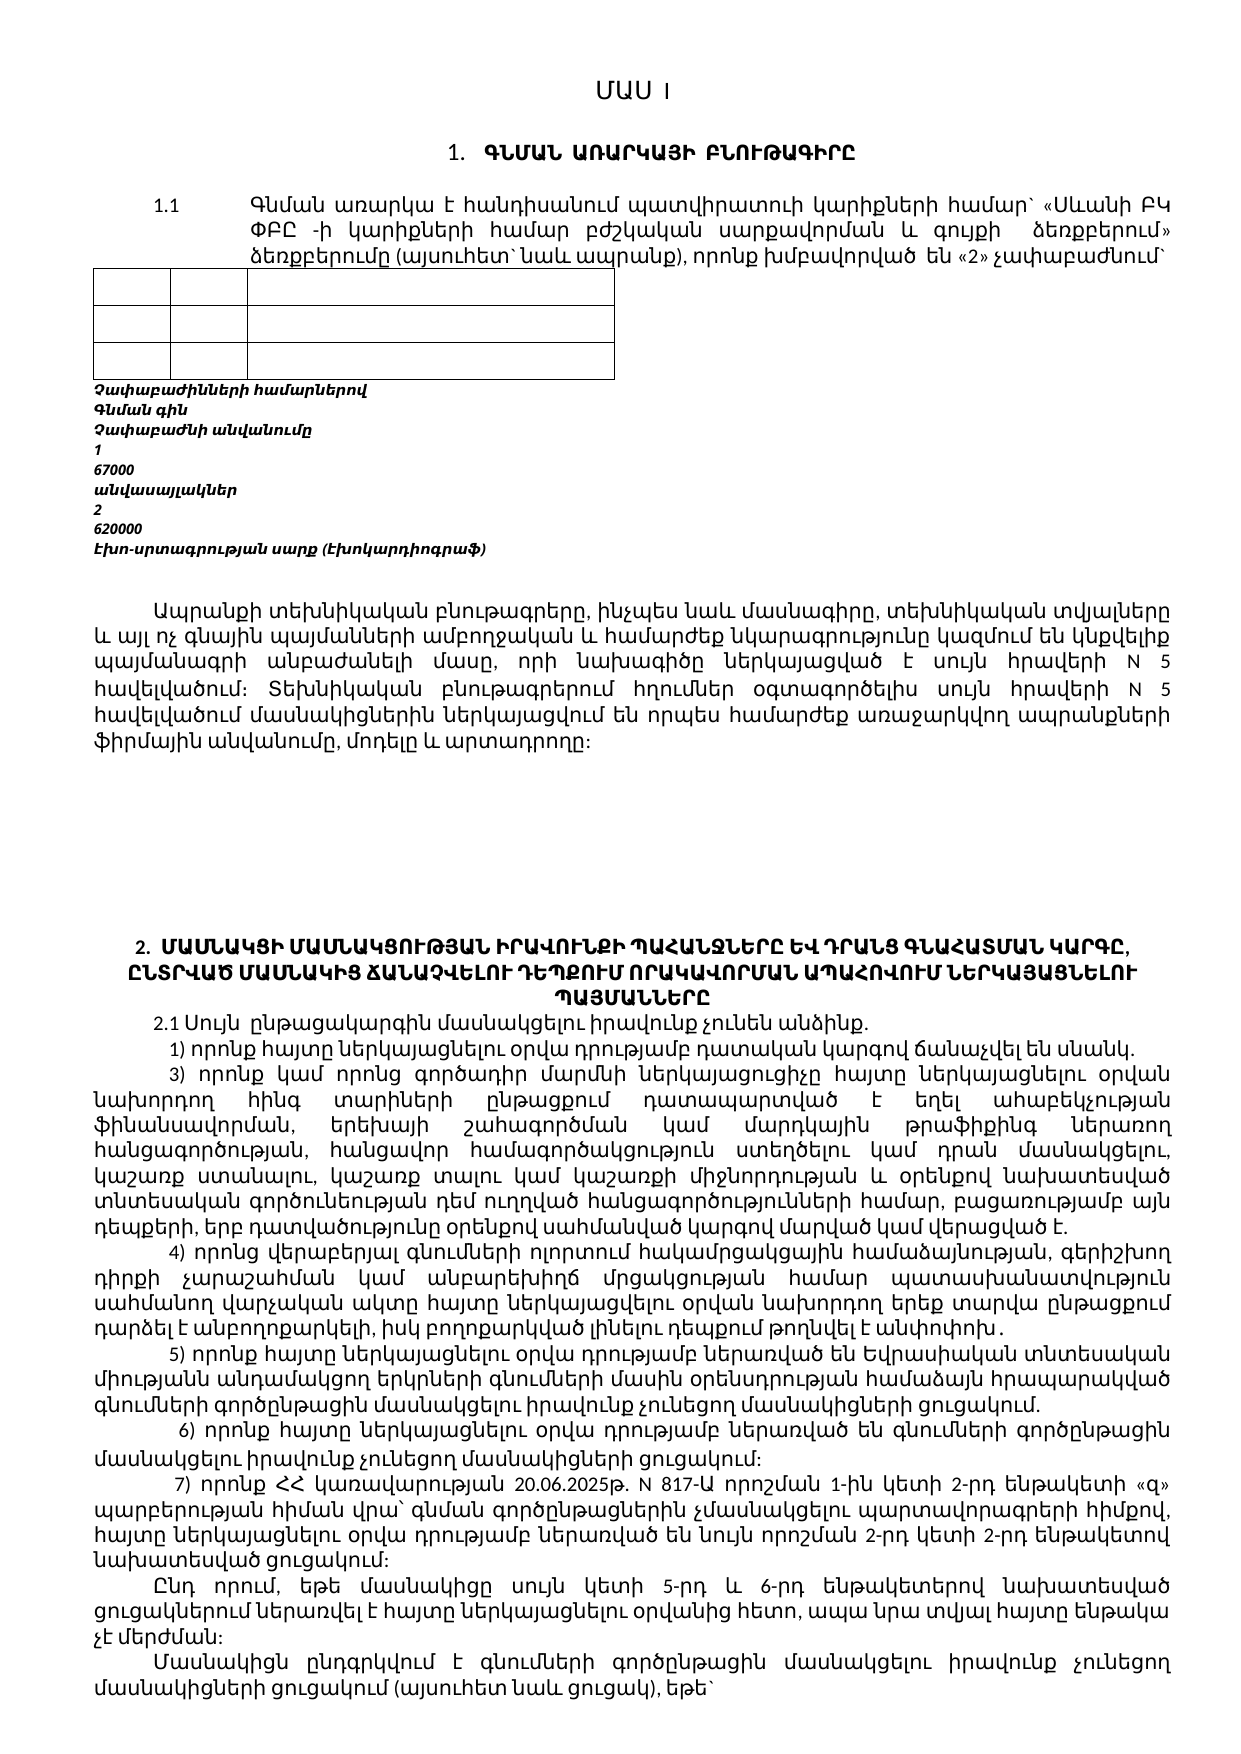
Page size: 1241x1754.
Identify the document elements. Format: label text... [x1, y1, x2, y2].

text 2.1 Սույն ընթացակարգին մասնակցելու իրավունք չունեն անձինք. [94, 1011, 1171, 1036]
list ԳՆՄԱՆ ԱՌԱՐԿԱՅԻ ԲՆՈՒԹԱԳԻՐԸ [131, 136, 1171, 167]
text Մասնակիցն ընդգրկվում է գնումների գործընթացին մասնակցելու իրավունք չունեցող մասնակիցների ցուցակում (այսուհետ նաև ցուցակ), եթե` [94, 1649, 1171, 1700]
text ՄԱՍ I [94, 75, 1171, 106]
text 4) որոնց վերաբերյալ գնումների ոլորտում հակամրցակցային համաձայնության, գերիշխող դիրքի չարաշահման կամ անբարեխիղճ մրցակցության համար պատասխանատվություն սահմանող վարչական ակտը հայտը ներկայացվելու օրվան նախորդող երեք տարվա ընթացքում դարձել է անբողոքարկելի, իսկ բողոքարկված լինելու դեպքում թողնվել է անփոփոխ․ [94, 1239, 1171, 1341]
text 1) որոնք հայտը ներկայացնելու օրվա դրությամբ դատական կարգով ճանաչվել են սնանկ. [94, 1036, 1171, 1061]
subtitle Գնման առարկա է հանդիսանում պատվիրատուի կարիքների համար` «Սևանի ԲԿ ՓԲԸ -ի կարիքների համար բժշկական սարքավորման և գույքի ձեռքբերում» ձեռքբերումը (այսուհետ` նաև ապրանք), որոնք խմբավորված են «2» չափաբաժնում` [153, 192, 1171, 268]
text Ընդ որում, եթե մասնակիցը սույն կետի 5-րդ և 6-րդ ենթակետերով նախատեսված ցուցակներում ներառվել է հայտը ներկայացնելու օրվանից հետո, ապա նրա տվյալ հայտը ենթակա չէ մերժման: [94, 1573, 1171, 1649]
text 3) որոնք կամ որոնց գործադիր մարմնի ներկայացուցիչը հայտը ներկայացնելու օրվան նախորդող հինգ տարիների ընթացքում դատապարտված է եղել ահաբեկչության ֆինանսավորման, երեխայի շահագործման կամ մարդկային թրաֆիքինգ ներառող հանցագործության, հանցավոր համագործակցություն ստեղծելու կամ դրան մասնակցելու, կաշառք ստանալու, կաշառք տալու կամ կաշառքի միջնորդության և օրենքով նախատեսված տնտեսական գործունեության դեմ ուղղված հանցագործությունների համար, բացառությամբ այն դեպքերի, երբ դատվածությունը օրենքով սահմանված կարգով մարված կամ վերացված է. [94, 1061, 1171, 1239]
text 2. ՄԱՍՆԱԿՑԻ ՄԱՍՆԱԿՑՈՒԹՅԱՆ ԻՐԱՎՈՒՆՔԻ ՊԱՀԱՆՋՆԵՐԸ ԵՎ ԴՐԱՆՑ ԳՆԱՀԱՏՄԱՆ ԿԱՐԳԸ, ԸՆՏՐՎԱԾ ՄԱՍՆԱԿԻՑ ՃԱՆԱՉՎԵԼՈՒ ԴԵՊՔՈՒՄ ՈՐԱԿԱՎՈՐՄԱՆ ԱՊԱՀՈՎՈՒՄ ՆԵՐԿԱՅԱՑՆԵԼՈՒ ՊԱՅՄԱՆՆԵՐԸ [94, 934, 1171, 1011]
text Ապրանքի տեխնիկական բնութագրերը, ինչպես նաև մասնագիրը, տեխնիկական տվյալները և այլ ոչ գնային պայմանների ամբողջական և համարժեք նկարագրությունը կազմում են կնքվելիք պայմանագրի անբաժանելի մասը, որի նախագիծը ներկայացված է սույն հրավերի N 5 հավելվածում։ Տեխնիկական բնութագրերում հղումներ օգտագործելիս սույն հրավերի N 5 հավելվածում մասնակիցներին ներկայացվում են որպես համարժեք առաջարկվող ապրանքների ֆիրմային անվանումը, մոդելը և արտադրողը: [94, 598, 1171, 753]
text 5) որոնք հայտը ներկայացնելու օրվա դրությամբ ներառված են Եվրասիական տնտեսական միությանն անդամակցող երկրների գնումների մասին օրենսդրության համաձայն հրապարակված գնումների գործընթացին մասնակցելու իրավունք չունեցող մասնակիցների ցուցակում. [94, 1341, 1171, 1417]
text 7) որոնք ՀՀ կառավարության 20.06.2025թ. N 817-Ա որոշման 1-ին կետի 2-րդ ենթակետի «զ» պարբերության հիման վրա՝ գնման գործընթացներին չմասնակցելու պարտավորագրերի հիմքով, հայտը ներկայացնելու օրվա դրությամբ ներառված են նույն որոշման 2-րդ կետի 2-րդ ենթակետով նախատեսված ցուցակում: [94, 1471, 1171, 1573]
text 6) որոնք հայտը ներկայացնելու օրվա դրությամբ ներառված են գնումների գործընթացին մասնակցելու իրավունք չունեցող մասնակիցների ցուցակում: [94, 1417, 1171, 1471]
